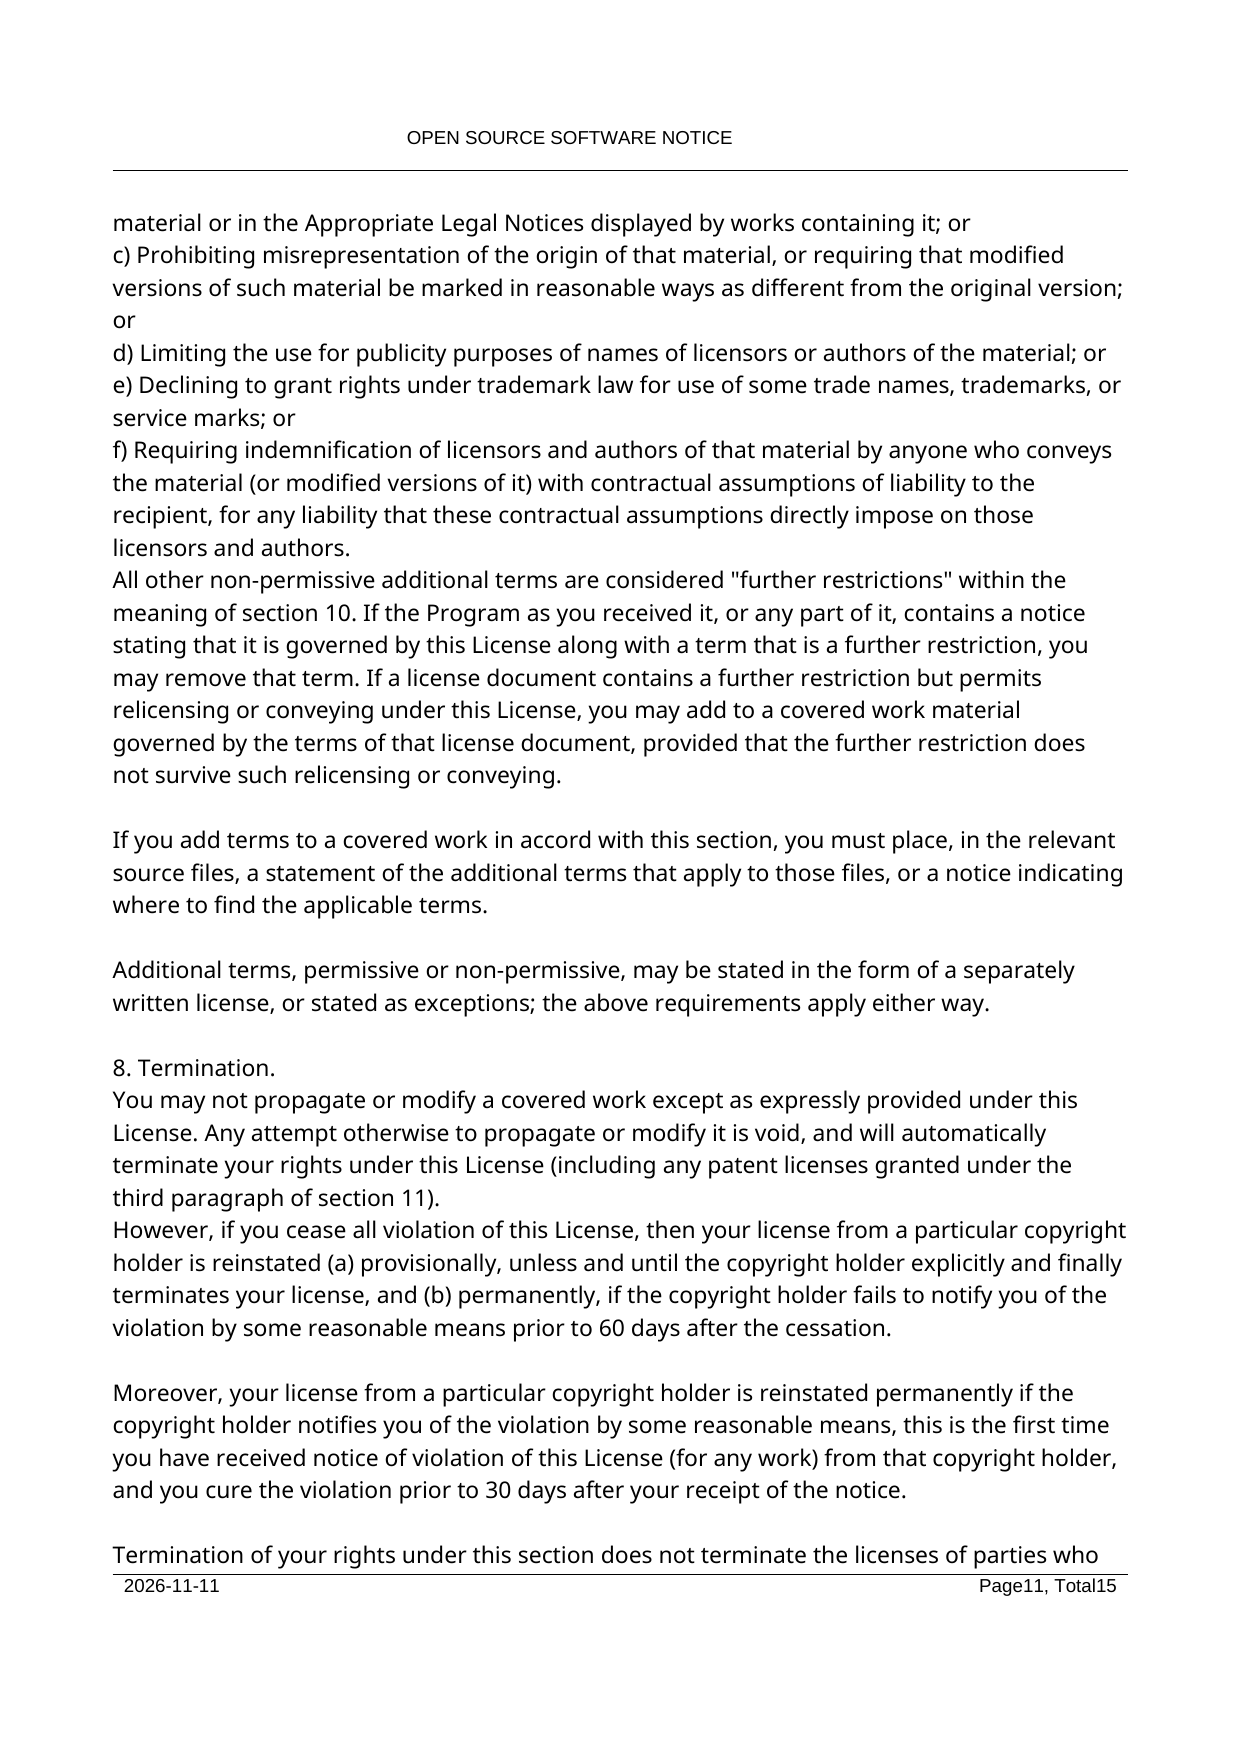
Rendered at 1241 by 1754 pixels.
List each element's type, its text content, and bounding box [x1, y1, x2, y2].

text e) Declining to grant rights under trademark law for use of some trade names, trademarks, or service marks; or [112, 369, 1128, 434]
text 8. Termination. [112, 1051, 1128, 1084]
text If you add terms to a covered work in accord with this section, you must place, in the relevant source files, a statement of the additional terms that apply to those files, or a notice indicating where to find the applicable terms. [112, 824, 1128, 921]
text Additional terms, permissive or non-permissive, may be stated in the form of a separately written license, or stated as exceptions; the above requirements apply either way. [112, 954, 1128, 1019]
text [112, 206, 1128, 239]
text f) Requiring indemnification of licensors and authors of that material by anyone who conveys the material (or modified versions of it) with contractual assumptions of liability to the recipient, for any liability that these contractual assumptions directly impose on those licensors and authors. [112, 434, 1128, 564]
text You may not propagate or modify a covered work except as expressly provided under this License. Any attempt otherwise to propagate or modify it is void, and will automatically terminate your rights under this License (including any patent licenses granted under the third paragraph of section 11). [112, 1084, 1128, 1214]
text All other non-permissive additional terms are considered "further restrictions" within the meaning of section 10. If the Program as you received it, or any part of it, contains a notice stating that it is governed by this License along with a term that is a further restriction, you may remove that term. If a license document contains a further restriction but permits relicensing or conveying under this License, you may add to a covered work material governed by the terms of that license document, provided that the further restriction does not survive such relicensing or conveying. [112, 564, 1128, 791]
text However, if you cease all violation of this License, then your license from a particular copyright holder is reinstated (a) provisionally, unless and until the copyright holder explicitly and finally terminates your license, and (b) permanently, if the copyright holder fails to notify you of the violation by some reasonable means prior to 60 days after the cessation. [112, 1214, 1128, 1344]
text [112, 1539, 1128, 1571]
text c) Prohibiting misrepresentation of the origin of that material, or requiring that modified versions of such material be marked in reasonable ways as different from the original version; or [112, 239, 1128, 336]
text d) Limiting the use for publicity purposes of names of licensors or authors of the material; or [112, 336, 1128, 369]
text Moreover, your license from a particular copyright holder is reinstated permanently if the copyright holder notifies you of the violation by some reasonable means, this is the first time you have received notice of violation of this License (for any work) from that copyright holder, and you cure the violation prior to 30 days after your receipt of the notice. [112, 1376, 1128, 1506]
